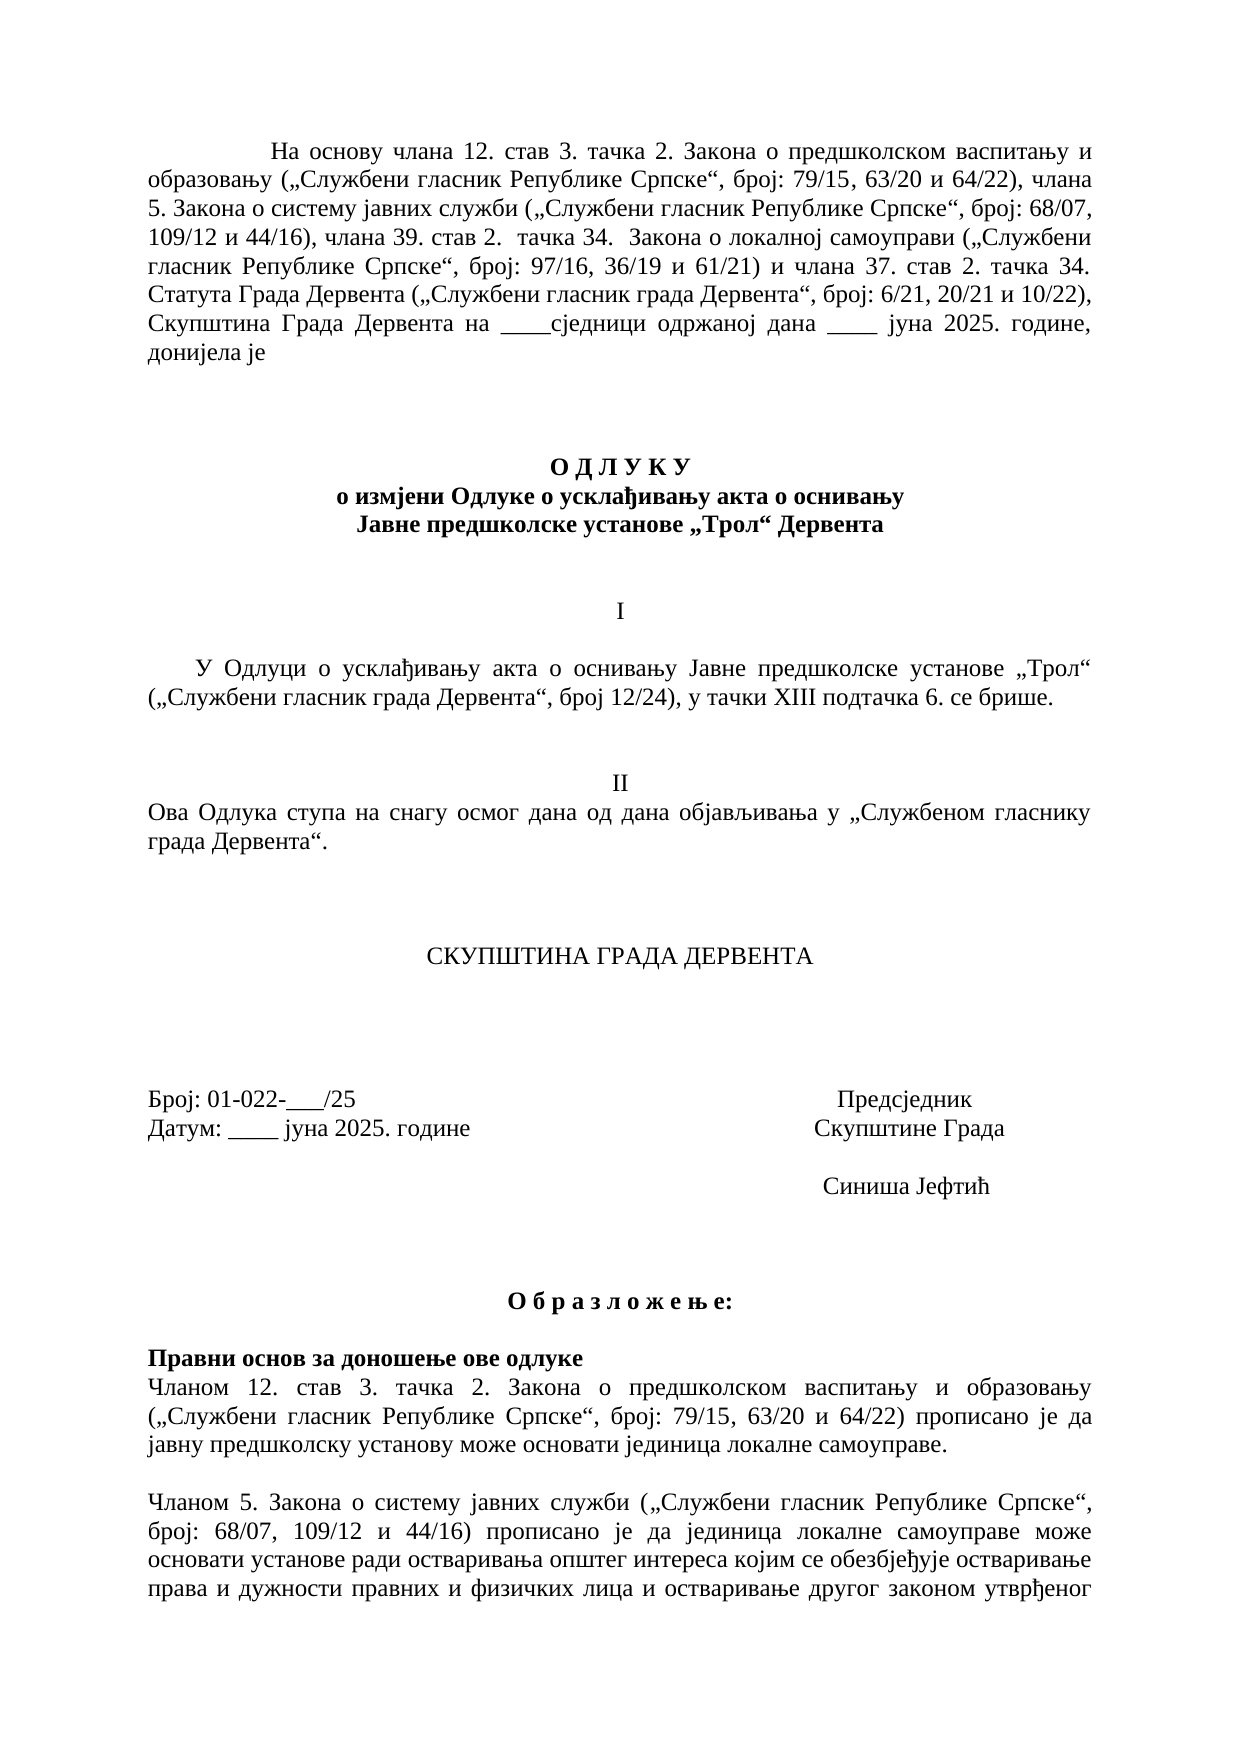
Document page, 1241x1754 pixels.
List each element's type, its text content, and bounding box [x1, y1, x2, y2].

text О б р а з л о ж е њ е: [148, 1286, 1092, 1314]
text На основу члана 12. став 3. тачка 2. Закона о предшколском васпитању и образовању („Службени гласник Републике Српске“, број: 79/15, 63/20 и 64/22), члана 5. Закона о систему јавних служби („Службени гласник Републике Српске“, број: 68/07, 109/12 и 44/16), члана 39. став 2. тачка 34. Закона о локалној самоуправи („Службени гласник Републике Српске“, број: 97/16, 36/19 и 61/21) и члана 37. став 2. тачка 34. Статута Града Дервента („Службени гласник града Дервента“, број: 6/21, 20/21 и 10/22), Скупштина Града Дервента на ____сједници одржаној дана ____ јуна 2025. године, донијела је [148, 136, 1092, 366]
text Датум: ____ јуна 2025. године Скупштине Града [148, 1113, 1092, 1142]
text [148, 1487, 1092, 1602]
text О Д Л У К У [148, 452, 1092, 481]
text Ова Одлука ступа на снагу осмог дана од дана објављивања у „Службеном гласнику града Дервента“. [148, 797, 1092, 854]
text II [148, 768, 1092, 797]
text о измјени Одлуке о усклађивању акта о оснивању [148, 481, 1092, 509]
text Синиша Јефтић [148, 1171, 1092, 1199]
text Правни основ за доношење ове одлуке [148, 1343, 1092, 1372]
text Чланом 12. став 3. тачка 2. Закона о предшколском васпитању и образовању („Службени гласник Републике Српске“, број: 79/15, 63/20 и 64/22) прописано је да јавну предшколску установу може основати јединица локалне самоуправе. [148, 1372, 1092, 1458]
text I [148, 596, 1092, 624]
text Број: 01-022-___/25 Предсједник [148, 1084, 1092, 1113]
text Јавне предшколске установе „Трол“ Дервента [148, 509, 1092, 538]
text СКУПШТИНА ГРАДА ДЕРВЕНТА [148, 941, 1092, 969]
text У Одлуци о усклађивању акта о оснивању Јавне предшколске установе „Трол“ („Службени гласник града Дервента“, број 12/24), у тачки XIII подтачка 6. се брише. [148, 653, 1092, 711]
